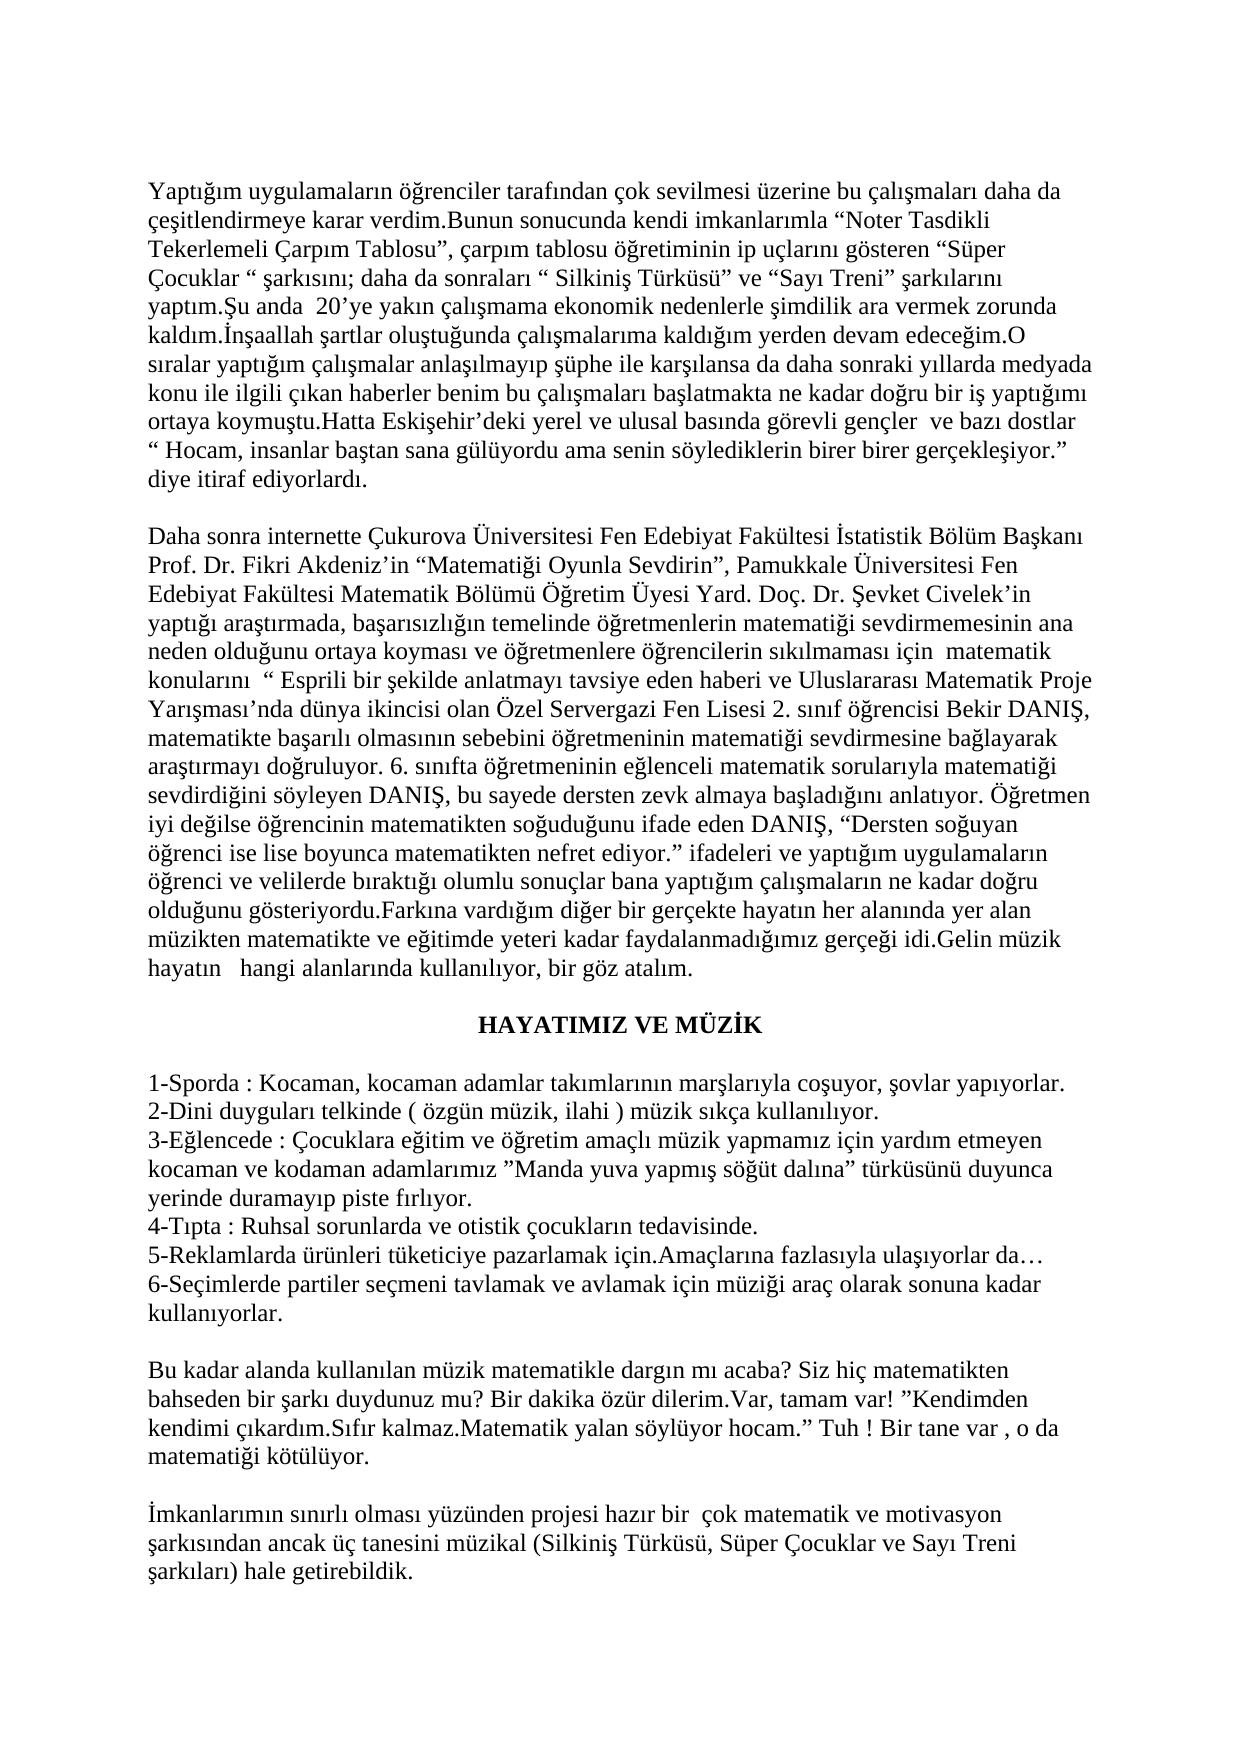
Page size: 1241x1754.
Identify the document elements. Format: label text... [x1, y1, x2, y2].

text 4-Tıpta : Ruhsal sorunlarda ve otistik çocukların tedavisinde. [148, 1211, 1093, 1240]
text Daha sonra internette Çukurova Üniversitesi Fen Edebiyat Fakültesi İstatistik Bölüm Başkanı Prof. Dr. Fikri Akdeniz’in “Matematiği Oyunla Sevdirin”, Pamukkale Üniversitesi Fen Edebiyat Fakültesi Matematik Bölümü Öğretim Üyesi Yard. Doç. Dr. Şevket Civelek’in yaptığı araştırmada, başarısızlığın temelinde öğretmenlerin matematiği sevdirmemesinin ana neden olduğunu ortaya koyması ve öğretmenlere öğrencilerin sıkılmaması için matematik konularını “ Esprili bir şekilde anlatmayı tavsiye eden haberi ve Uluslararası Matematik Proje Yarışması’nda dünya ikincisi olan Özel Servergazi Fen Lisesi 2. sınıf öğrencisi Bekir DANIŞ, matematikte başarılı olmasının sebebini öğretmeninin matematiği sevdirmesine bağlayarak araştırmayı doğruluyor. 6. sınıfta öğretmeninin eğlenceli matematik sorularıyla matematiği sevdirdiğini söyleyen DANIŞ, bu sayede dersten zevk almaya başladığını anlatıyor. Öğretmen iyi değilse öğrencinin matematikten soğuduğunu ifade eden DANIŞ, “Dersten soğuyan öğrenci ise lise boyunca matematikten nefret ediyor.” ifadeleri ve yaptığım uygulamaların öğrenci ve velilerde bıraktığı olumlu sonuçlar bana yaptığım çalışmaların ne kadar doğru olduğunu gösteriyordu.Farkına vardığım diğer bir gerçekte hayatın her alanında yer alan müzikten matematikte ve eğitimde yeteri kadar faydalanmadığımız gerçeği idi.Gelin müzik hayatın hangi alanlarında kullanılıyor, bir göz atalım. [148, 521, 1093, 981]
text Yaptığım uygulamaların öğrenciler tarafından çok sevilmesi üzerine bu çalışmaları daha da çeşitlendirmeye karar verdim.Bunun sonucunda kendi imkanlarımla “Noter Tasdikli Tekerlemeli Çarpım Tablosu”, çarpım tablosu öğretiminin ip uçlarını gösteren “Süper Çocuklar “ şarkısını; daha da sonraları “ Silkiniş Türküsü” ve “Sayı Treni” şarkılarını yaptım.Şu anda 20’ye yakın çalışmama ekonomik nedenlerle şimdilik ara vermek zorunda kaldım.İnşaallah şartlar oluştuğunda çalışmalarıma kaldığım yerden devam edeceğim.O sıralar yaptığım çalışmalar anlaşılmayıp şüphe ile karşılansa da daha sonraki yıllarda medyada konu ile ilgili çıkan haberler benim bu çalışmaları başlatmakta ne kadar doğru bir iş yaptığımı ortaya koymuştu.Hatta Eskişehir’deki yerel ve ulusal basında görevli gençler ve bazı dostlar “ Hocam, insanlar baştan sana gülüyordu ama senin söylediklerin birer birer gerçekleşiyor.” diye itiraf ediyorlardı. [148, 176, 1093, 493]
text 6-Seçimlerde partiler seçmeni tavlamak ve avlamak için müziği araç olarak sonuna kadar kullanıyorlar. [148, 1269, 1093, 1326]
text 5-Reklamlarda ürünleri tüketiciye pazarlamak için.Amaçlarına fazlasıyla ulaşıyorlar da… [148, 1240, 1093, 1269]
text Bu kadar alanda kullanılan müzik matematikle dargın mı acaba? Siz hiç matematikten bahseden bir şarkı duydunuz mu? Bir dakika özür dilerim.Var, tamam var! ”Kendimden kendimi çıkardım.Sıfır kalmaz.Matematik yalan söylüyor hocam.” Tuh ! Bir tane var , o da matematiği kötülüyor. [148, 1355, 1093, 1470]
text 1-Sporda : Kocaman, kocaman adamlar takımlarının marşlarıyla coşuyor, şovlar yapıyorlar. [148, 1068, 1093, 1096]
text 3-Eğlencede : Çocuklara eğitim ve öğretim amaçlı müzik yapmamız için yardım etmeyen kocaman ve kodaman adamlarımız ”Manda yuva yapmış söğüt dalına” türküsünü duyunca yerinde duramayıp piste fırlıyor. [148, 1125, 1093, 1211]
text 2-Dini duyguları telkinde ( özgün müzik, ilahi ) müzik sıkça kullanılıyor. [148, 1096, 1093, 1125]
text İmkanlarımın sınırlı olması yüzünden projesi hazır bir çok matematik ve motivasyon şarkısından ancak üç tanesini müzikal (Silkiniş Türküsü, Süper Çocuklar ve Sayı Treni şarkıları) hale getirebildik. [148, 1499, 1093, 1585]
text HAYATIMIZ VE MÜZİK [148, 1010, 1093, 1039]
